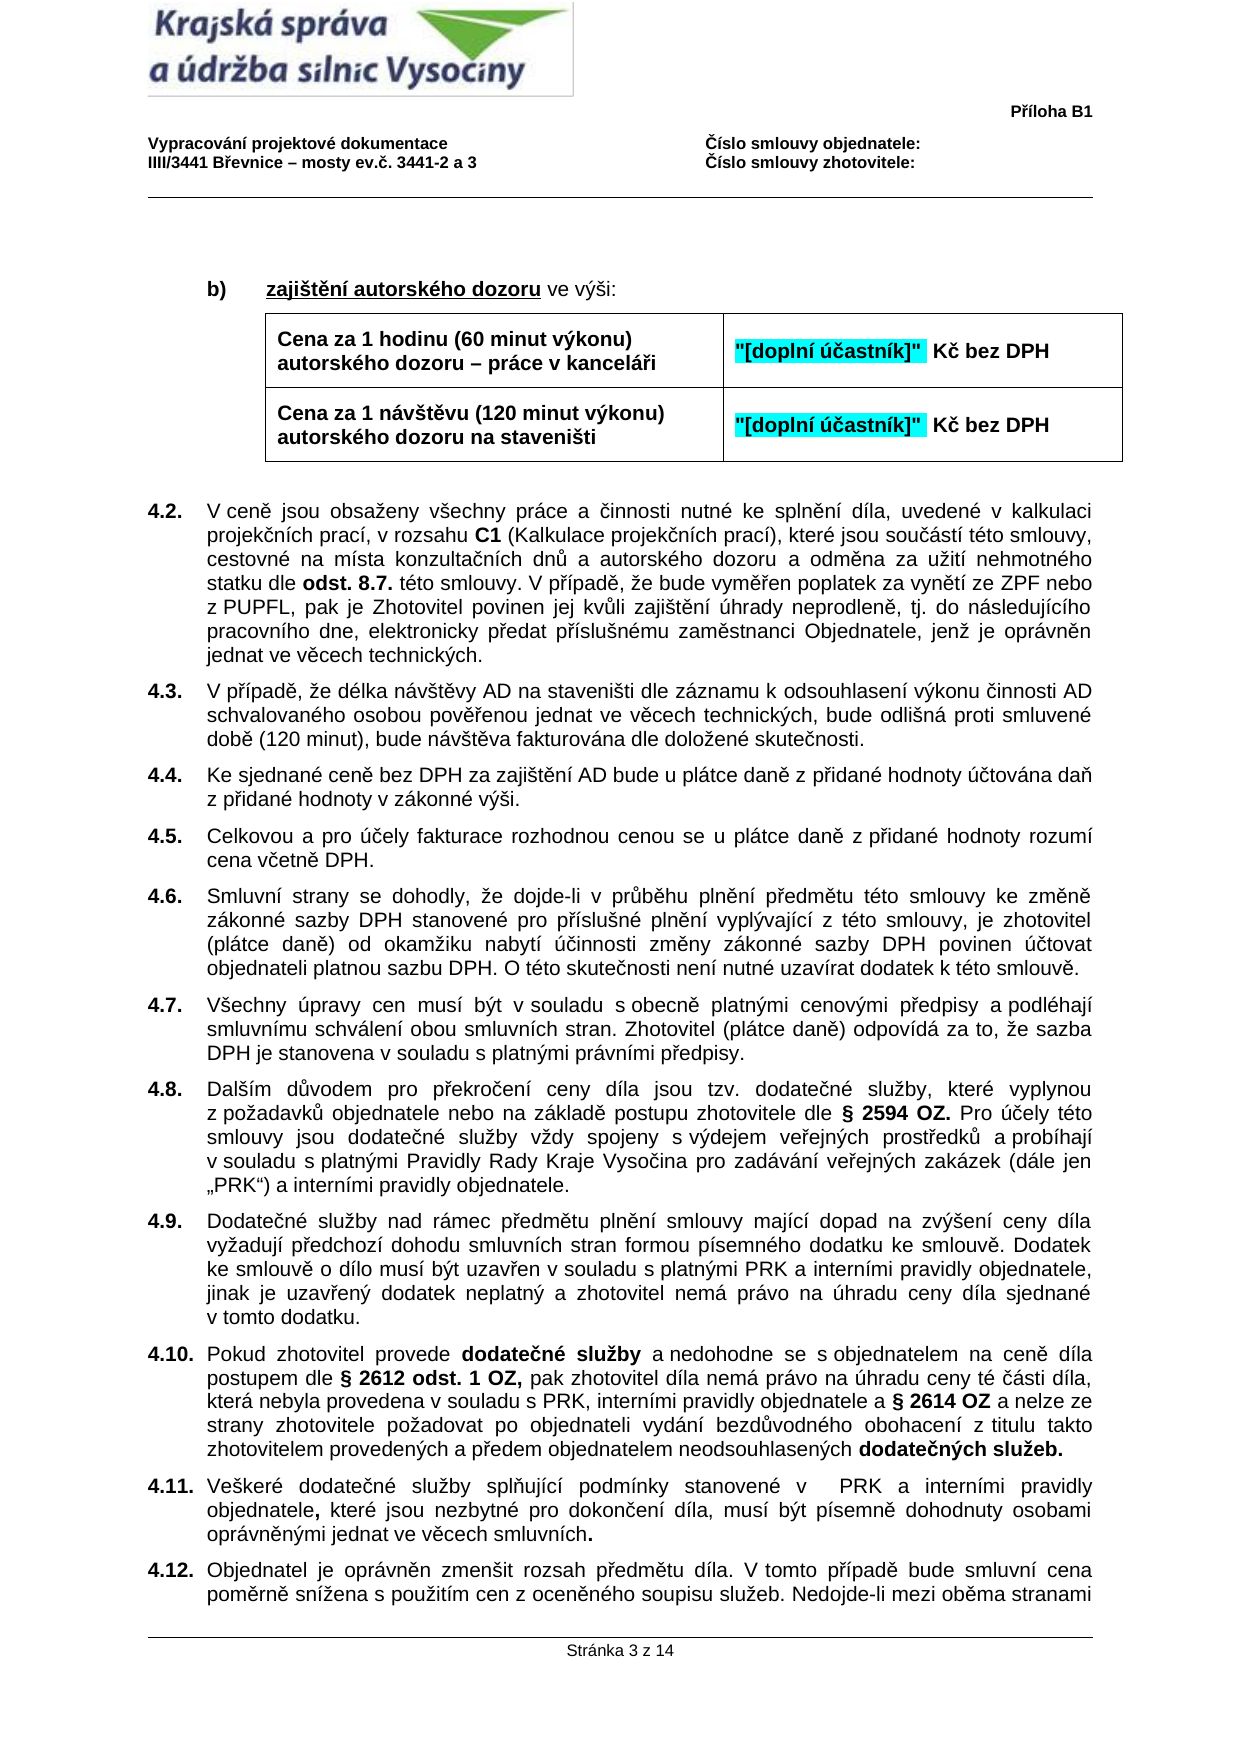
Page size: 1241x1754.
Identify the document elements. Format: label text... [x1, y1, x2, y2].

list Celkovou a pro účely fakturace rozhodnou cenou se u plátce daně z přidané hodnoty rozumí cena včetně DPH. [148, 824, 1093, 872]
table_header Cena za 1 hodinu (60 minut výkonu) autorského dozoru – práce v kanceláři [266, 314, 723, 387]
table_cell Cena za 1 návštěvu (120 minut výkonu) autorského dozoru na staveništi [266, 388, 723, 461]
list Dodatečné služby nad rámec předmětu plnění smlouvy mající dopad na zvýšení ceny díla vyžadují předchozí dohodu smluvních stran formou písemného dodatku ke smlouvě. Dodatek ke smlouvě o dílo musí být uzavřen v souladu s platnými PRK a interními pravidly objednatele, jinak je uzavřený dodatek neplatný a zhotovitel nemá právo na úhradu ceny díla sjednané v tomto dodatku. [148, 1209, 1093, 1329]
list zajištění autorského dozoru ve výši: [207, 277, 1093, 301]
table_cell Kč bez DPH [724, 388, 1122, 461]
list V případě, že délka návštěvy AD na staveništi dle záznamu k odsouhlasení výkonu činnosti AD schvalovaného osobou pověřenou jednat ve věcech technických, bude odlišná proti smluvené době (120 minut), bude návštěva fakturována dle doložené skutečnosti. [148, 679, 1093, 751]
list Pokud zhotovitel provede dodatečné služby a nedohodne se s objednatelem na ceně díla postupem dle § 2612 odst. 1 OZ, pak zhotovitel díla nemá právo na úhradu ceny té části díla, která nebyla provedena v souladu s PRK, interními pravidly objednatele a § 2614 OZ a nelze ze strany zhotovitele požadovat po objednateli vydání bezdůvodného obohacení z titulu takto zhotovitelem provedených a předem objednatelem neodsouhlasených dodatečných služeb. [148, 1341, 1093, 1461]
list Všechny úpravy cen musí být v souladu s obecně platnými cenovými předpisy a podléhají smluvnímu schválení obou smluvních stran. Zhotovitel (plátce daně) odpovídá za to, že sazba DPH je stanovena v souladu s platnými právními předpisy. [148, 992, 1093, 1064]
list V ceně jsou obsaženy všechny práce a činnosti nutné ke splnění díla, uvedené v kalkulaci projekčních prací, v rozsahu C1 (Kalkulace projekčních prací), které jsou součástí této smlouvy, cestovné na místa konzultačních dnů a autorského dozoru a odměna za užití nehmotného statku dle odst. 8.7. této smlouvy. V případě, že bude vyměřen poplatek za vynětí ze ZPF nebo z PUPFL, pak je Zhotovitel povinen jej kvůli zajištění úhrady neprodleně, tj. do následujícího pracovního dne, elektronicky předat příslušnému zaměstnanci Objednatele, jenž je oprávněn jednat ve věcech technických. [148, 499, 1093, 666]
picture [147, 2, 574, 98]
list Dalším důvodem pro překročení ceny díla jsou tzv. dodatečné služby, které vyplynou z požadavků objednatele nebo na základě postupu zhotovitele dle § 2594 OZ. Pro účely této smlouvy jsou dodatečné služby vždy spojeny s výdejem veřejných prostředků a probíhají v souladu s platnými Pravidly Rady Kraje Vysočina pro zadávání veřejných zakázek (dále jen „PRK“) a interními pravidly objednatele. [148, 1077, 1093, 1197]
table_header Kč bez DPH [724, 314, 1122, 387]
list Ke sjednané ceně bez DPH za zajištění AD bude u plátce daně z přidané hodnoty účtována daň z přidané hodnoty v zákonné výši. [148, 763, 1093, 811]
list Smluvní strany se dohodly, že dojde-li v průběhu plnění předmětu této smlouvy ke změně zákonné sazby DPH stanovené pro příslušné plnění vyplývající z této smlouvy, je zhotovitel (plátce daně) od okamžiku nabytí účinnosti změny zákonné sazby DPH povinen účtovat objednateli platnou sazbu DPH. O této skutečnosti není nutné uzavírat dodatek k této smlouvě. [148, 884, 1093, 980]
list Veškeré dodatečné služby splňující podmínky stanovené v PRK a interními pravidly objednatele, které jsou nezbytné pro dokončení díla, musí být písemně dohodnuty osobami oprávněnými jednat ve věcech smluvních. [148, 1474, 1093, 1546]
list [148, 1558, 1093, 1606]
